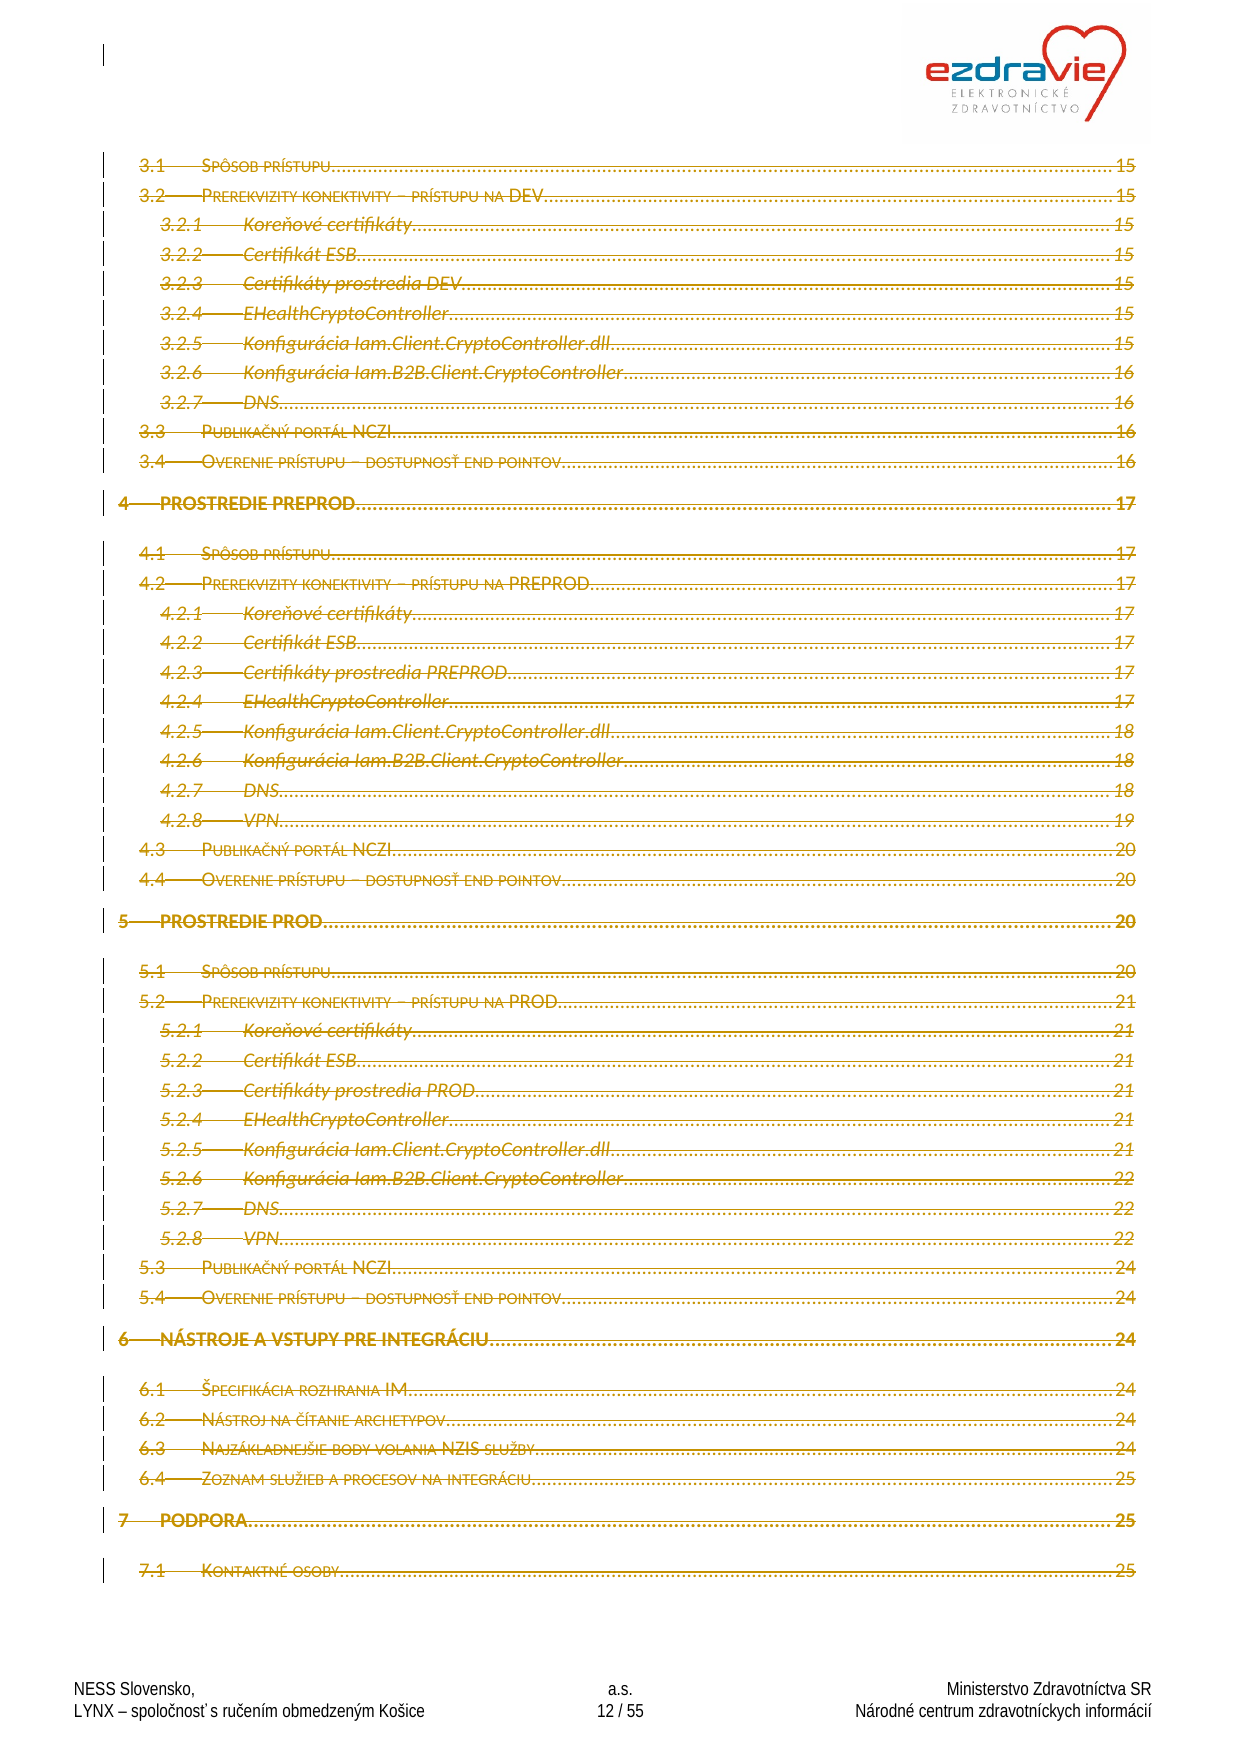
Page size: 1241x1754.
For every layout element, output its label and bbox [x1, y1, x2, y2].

picture [899, 3, 1152, 144]
